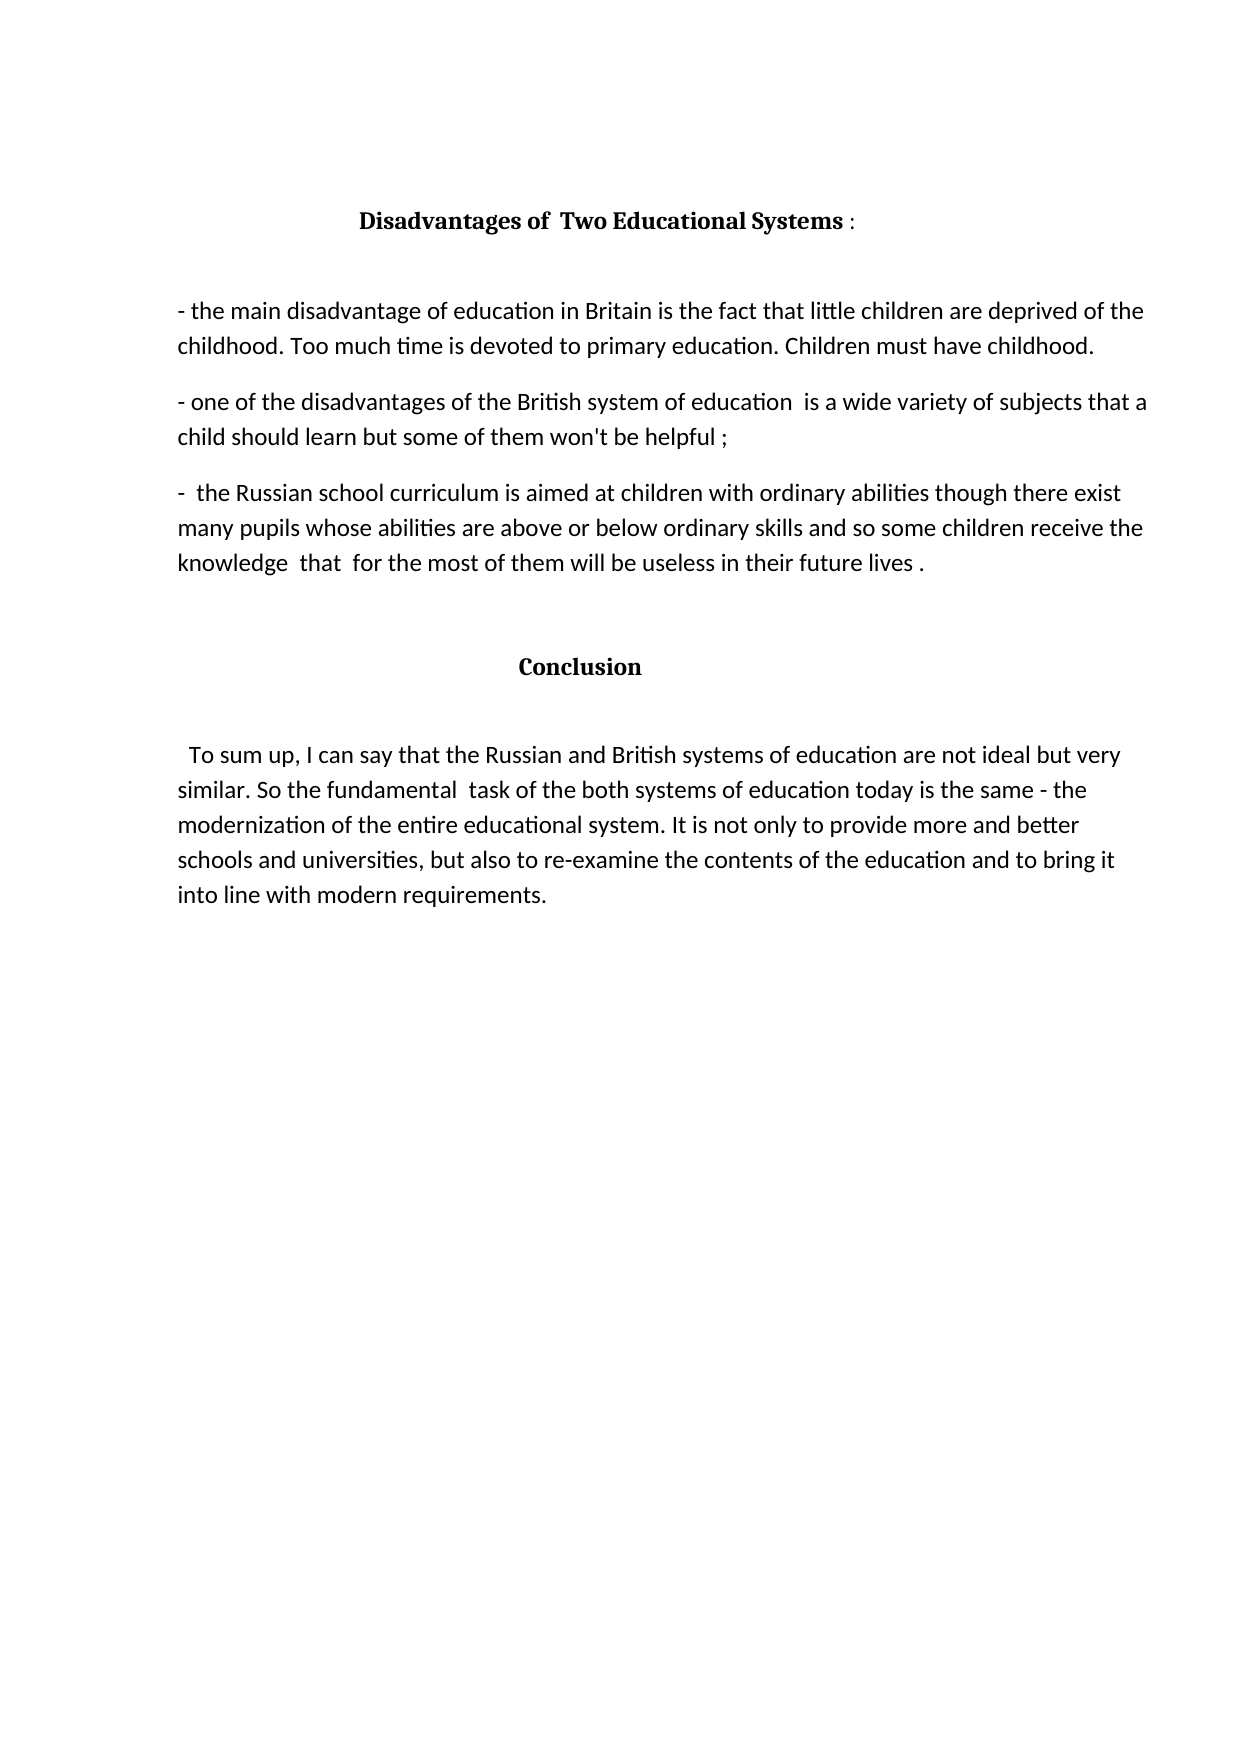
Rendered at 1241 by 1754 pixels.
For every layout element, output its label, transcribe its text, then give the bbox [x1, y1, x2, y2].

text - the Russian school curriculum is aimed at children with ordinary abilities though there exist many pupils whose abilities are above or below ordinary skills and so some children receive the knowledge that for the most of them will be useless in their future lives . [177, 477, 1152, 578]
text - one of the disadvantages of the British system of education is a wide variety of subjects that a child should learn but some of them won't be helpful ; [177, 386, 1152, 452]
subtitle Conclusion [177, 653, 1152, 682]
subtitle Disadvantages of Two Educational Systems : [177, 207, 1152, 235]
text To sum up, I can say that the Russian and British systems of education are not ideal but very similar. So the fundamental task of the both systems of education today is the same - the modernization of the entire educational system. It is not only to provide more and better schools and universities, but also to re-examine the contents of the education and to bring it into line with modern requirements. [177, 739, 1152, 909]
text - the main disadvantage of education in Britain is the fact that little children are deprived of the childhood. Too much time is devoted to primary education. Children must have childhood. [177, 296, 1152, 361]
